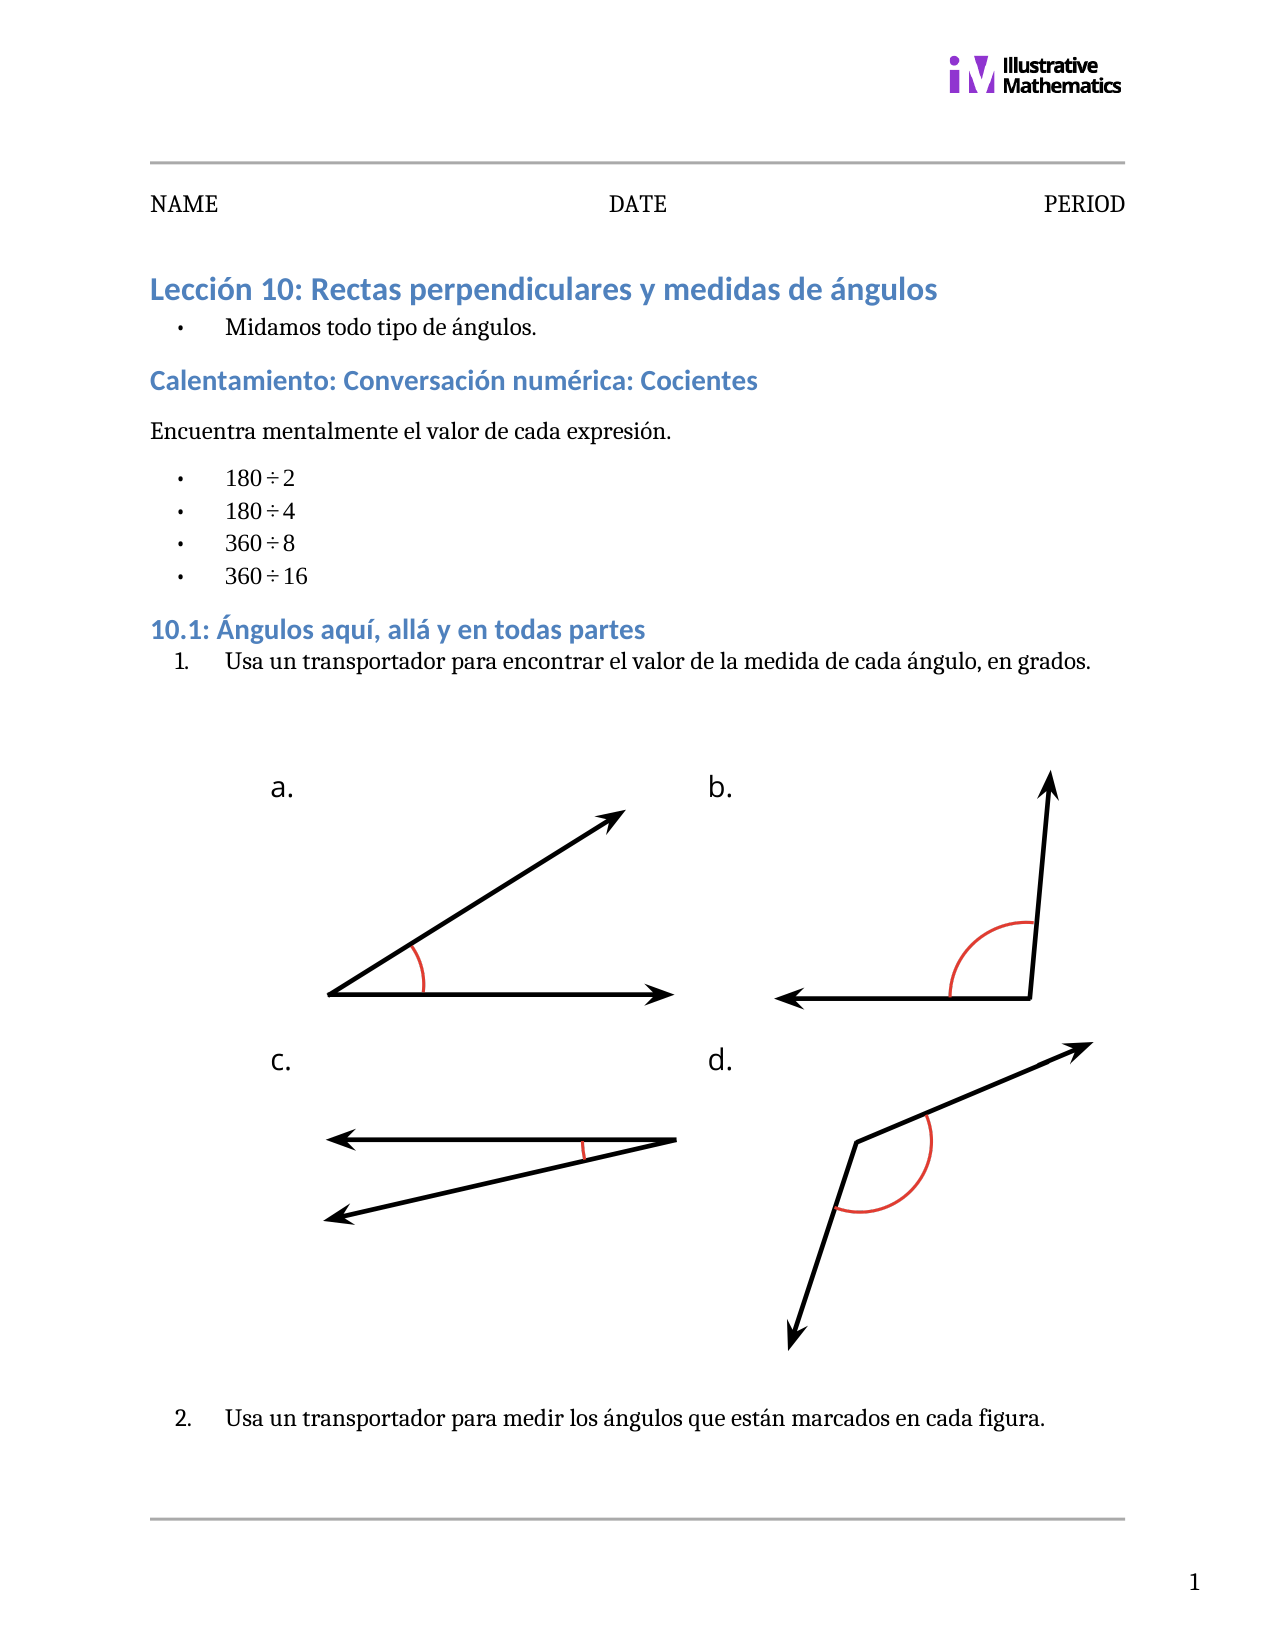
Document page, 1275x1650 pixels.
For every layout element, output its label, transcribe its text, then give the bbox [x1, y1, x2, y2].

picture [193, 725, 1169, 1401]
subtitle 10.1: Ángulos aquí, allá y en todas partes [150, 611, 1125, 647]
list Usa un transportador para encontrar el valor de la medida de cada ángulo, en grados. [175, 647, 1125, 676]
list Usa un transportador para medir los ángulos que están marcados en cada figura. [175, 1404, 1125, 1433]
picture [949, 55, 1121, 93]
subtitle Calentamiento: Conversación numérica: Cocientes [150, 362, 1125, 398]
subtitle Lección 10: Rectas perpendiculares y medidas de ángulos [150, 268, 1125, 309]
list Midamos todo tipo de ángulos. [175, 313, 1125, 342]
text Encuentra mentalmente el valor de cada expresión. [150, 417, 1125, 446]
